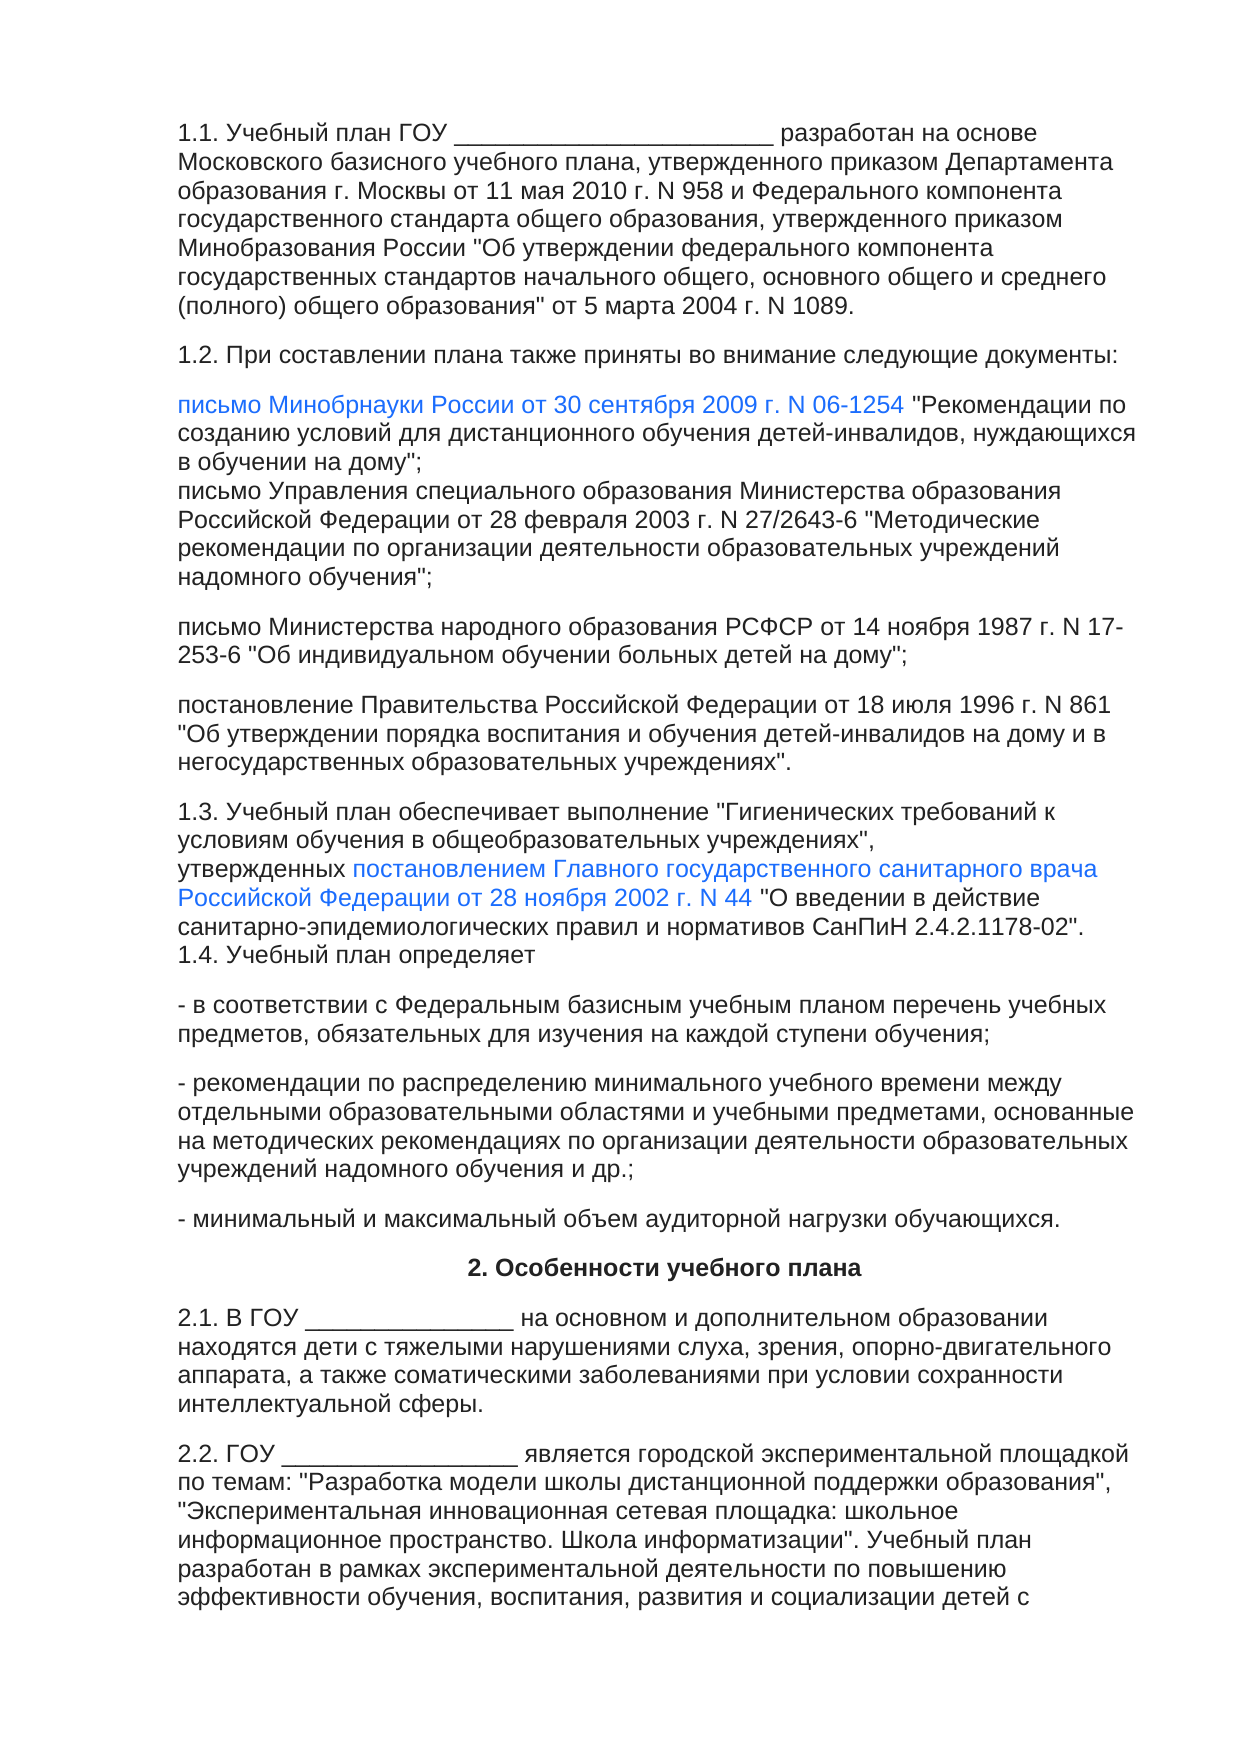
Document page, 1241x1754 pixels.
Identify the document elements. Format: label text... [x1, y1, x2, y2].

text - минимальный и максимальный объем аудиторной нагрузки обучающихся. [177, 1204, 1152, 1233]
text - рекомендации по распределению минимального учебного времени между отдельными образовательными областями и учебными предметами, основанные на методических рекомендациях по организации деятельности образовательных учреждений надомного обучения и др.; [177, 1068, 1152, 1183]
text 1.3. Учебный план обеспечивает выполнение "Гигиенических требований к условиям обучения в общеобразовательных учреждениях", утвержденных постановлением Главного государственного санитарного врача Российской Федерации от 28 ноября 2002 г. N 44 "О введении в действие санитарно-эпидемиологических правил и нормативов СанПиН 2.4.2.1178-02". [177, 797, 1152, 941]
text письмо Минобрнауки России от 30 сентября 2009 г. N 06-1254 "Рекомендации по созданию условий для дистанционного обучения детей-инвалидов, нуждающихся в обучении на дому"; [177, 389, 1152, 476]
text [177, 1439, 1152, 1611]
text - в соответствии с Федеральным базисным учебным планом перечень учебных предметов, обязательных для изучения на каждой ступени обучения; [177, 990, 1152, 1047]
text 2. Особенности учебного плана [177, 1253, 1152, 1282]
text письмо Министерства народного образования РСФСР от 14 ноября 1987 г. N 17-253-6 "Об индивидуальном обучении больных детей на дому"; [177, 612, 1152, 669]
text 1.1. Учебный план ГОУ _______________________ разработан на основе Московского базисного учебного плана, утвержденного приказом Департамента образования г. Москвы от 11 мая 2010 г. N 958 и Федерального компонента государственного стандарта общего образования, утвержденного приказом Минобразования России "Об утверждении федерального компонента государственных стандартов начального общего, основного общего и среднего (полного) общего образования" от 5 марта 2004 г. N 1089. [177, 118, 1152, 319]
text 1.2. При составлении плана также приняты во внимание следующие документы: [177, 340, 1152, 369]
text 2.1. В ГОУ _______________ на основном и дополнительном образовании находятся дети с тяжелыми нарушениями слуха, зрения, опорно-двигательного аппарата, а также соматическими заболеваниями при условии сохранности интеллектуальной сферы. [177, 1303, 1152, 1418]
text письмо Управления специального образования Министерства образования Российской Федерации от 28 февраля 2003 г. N 27/2643-6 "Методические рекомендации по организации деятельности образовательных учреждений надомного обучения"; [177, 476, 1152, 591]
text 1.4. Учебный план определяет [177, 941, 1152, 969]
text постановление Правительства Российской Федерации от 18 июля 1996 г. N 861 "Об утверждении порядка воспитания и обучения детей-инвалидов на дому и в негосударственных образовательных учреждениях". [177, 690, 1152, 776]
